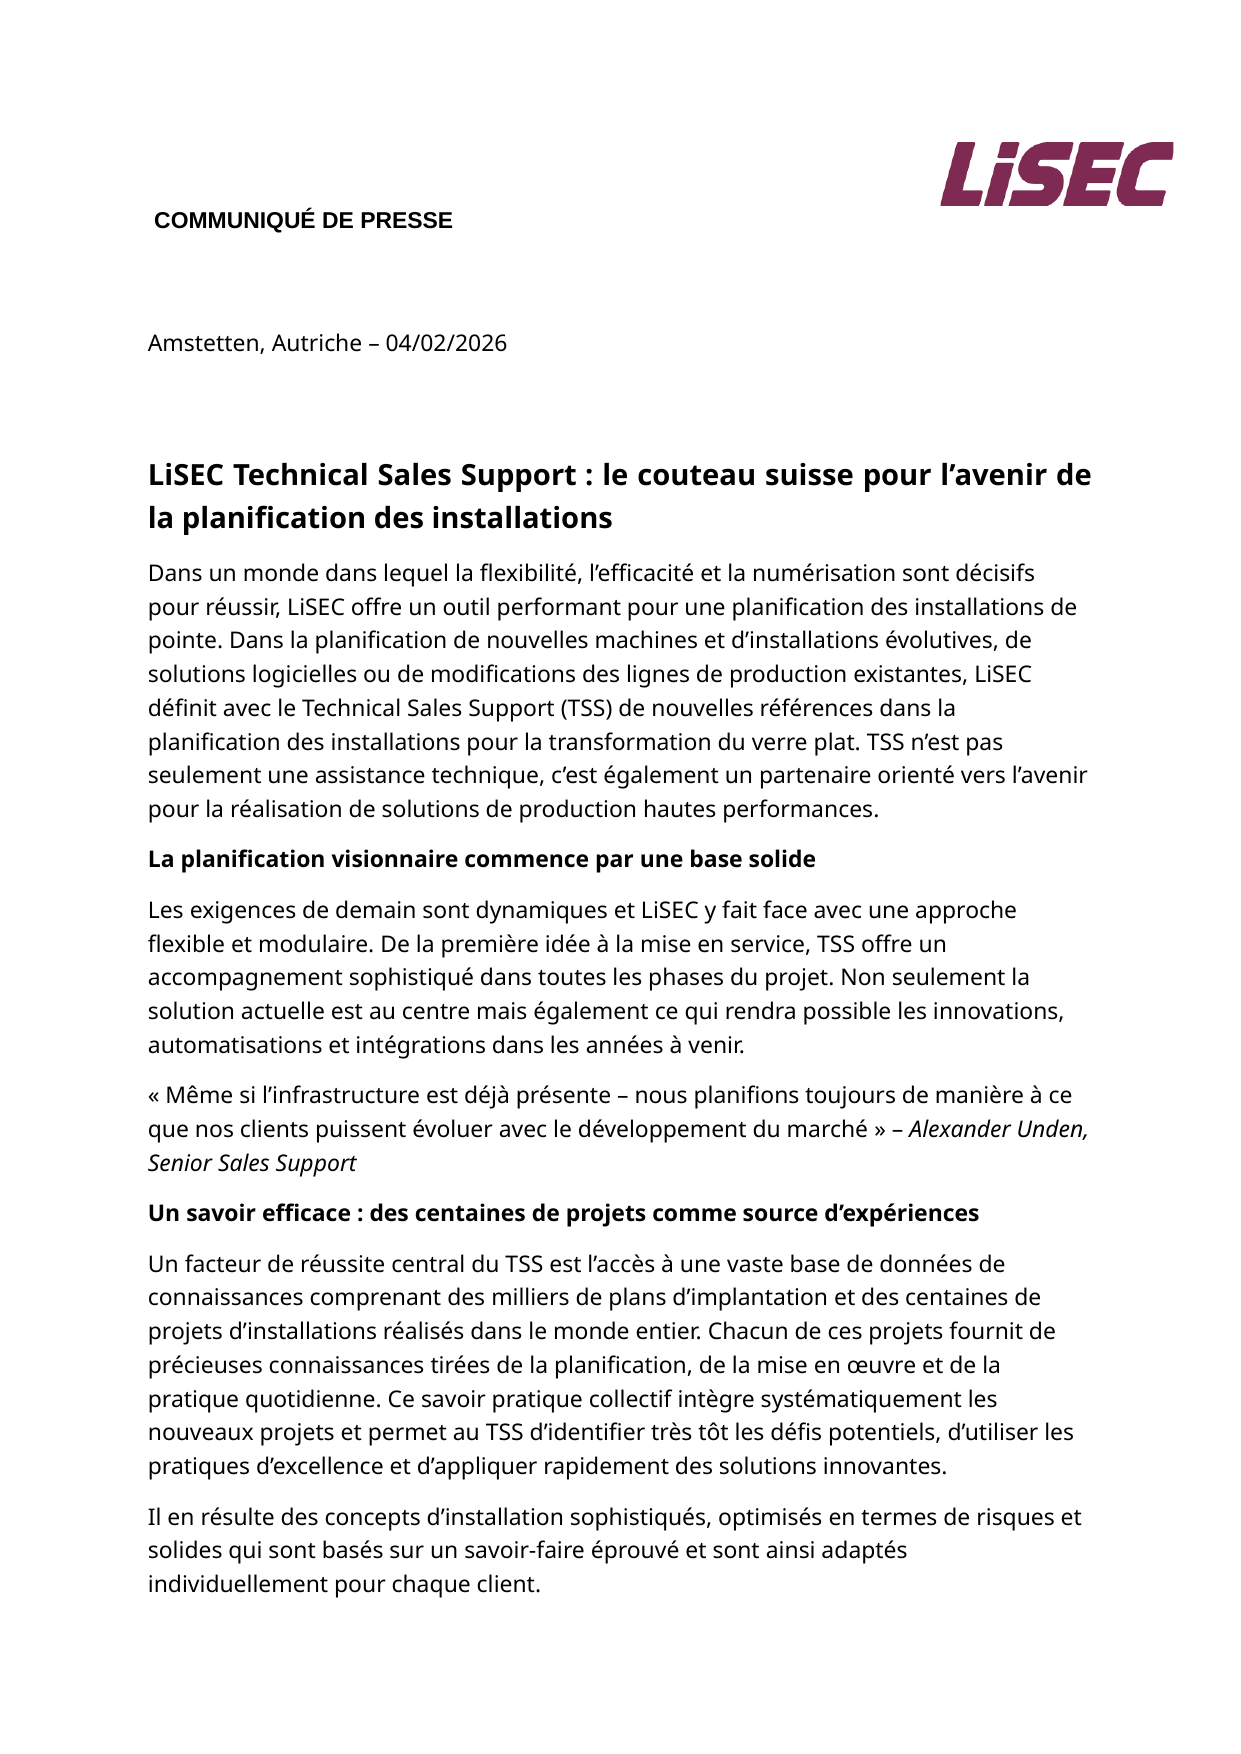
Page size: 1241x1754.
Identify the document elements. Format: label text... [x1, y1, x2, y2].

text La planification visionnaire commence par une base solide [148, 843, 1093, 875]
text Dans un monde dans lequel la flexibilité, l’efficacité et la numérisation sont décisifs pour réussir, LiSEC offre un outil performant pour une planification des installations de pointe. Dans la planification de nouvelles machines et d’installations évolutives, de solutions logicielles ou de modifications des lignes de production existantes, LiSEC définit avec le Technical Sales Support (TSS) de nouvelles références dans la planification des installations pour la transformation du verre plat. TSS n’est pas seulement une assistance technique, c’est également un partenaire orienté vers l’avenir pour la réalisation de solutions de production hautes performances. [148, 557, 1093, 824]
picture [939, 142, 1173, 205]
text Un savoir efficace : des centaines de projets comme source d’expériences [148, 1197, 1093, 1228]
text Amstetten, Autriche – 04/02/2026 [148, 327, 1093, 359]
text « Même si l’infrastructure est déjà présente – nous planifions toujours de manière à ce que nos clients puissent évoluer avec le développement du marché » – Alexander Unden, Senior Sales Support [148, 1079, 1093, 1178]
text LiSEC Technical Sales Support : le couteau suisse pour l’avenir de la planification des installations [148, 454, 1093, 537]
text Un facteur de réussite central du TSS est l’accès à une vaste base de données de connaissances comprenant des milliers de plans d’implantation et des centaines de projets d’installations réalisés dans le monde entier. Chacun de ces projets fournit de précieuses connaissances tirées de la planification, de la mise en œuvre et de la pratique quotidienne. Ce savoir pratique collectif intègre systématiquement les nouveaux projets et permet au TSS d’identifier très tôt les défis potentiels, d’utiliser les pratiques d’excellence et d’appliquer rapidement des solutions innovantes. [148, 1248, 1093, 1481]
text Il en résulte des concepts d’installation sophistiqués, optimisés en termes de risques et solides qui sont basés sur un savoir-faire éprouvé et sont ainsi adaptés individuellement pour chaque client. [148, 1501, 1093, 1599]
text Les exigences de demain sont dynamiques et LiSEC y fait face avec une approche flexible et modulaire. De la première idée à la mise en service, TSS offre un accompagnement sophistiqué dans toutes les phases du projet. Non seulement la solution actuelle est au centre mais également ce qui rendra possible les innovations, automatisations et intégrations dans les années à venir. [148, 894, 1093, 1060]
